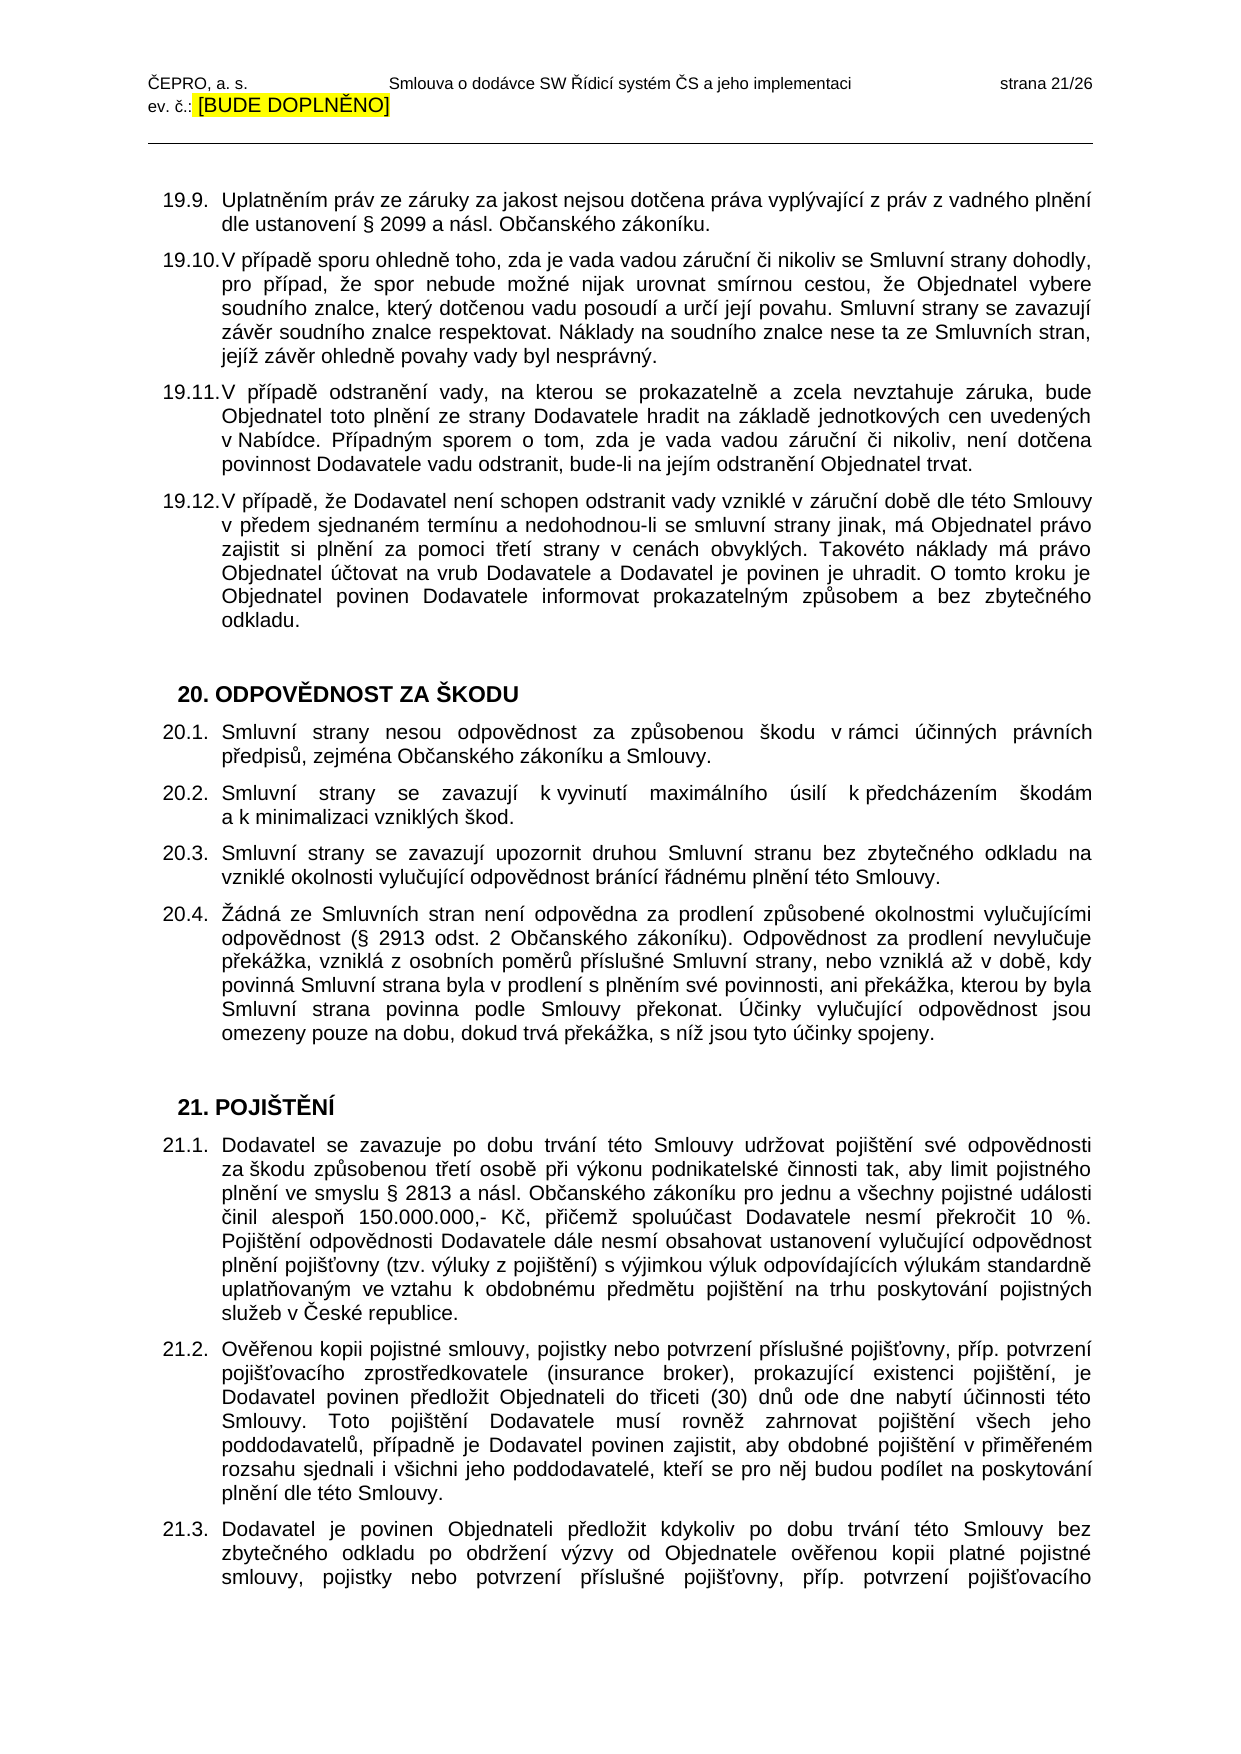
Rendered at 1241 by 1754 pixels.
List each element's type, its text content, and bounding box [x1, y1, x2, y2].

text Uplatněním práv ze záruky za jakost nejsou dotčena práva vyplývající z práv z vadného plnění dle ustanovení § 2099 a násl. Občanského zákoníku. [162, 187, 1093, 235]
text Smluvní strany se zavazují k vyvinutí maximálního úsilí k předcházením škodám a k minimalizaci vzniklých škod. [162, 781, 1093, 828]
text Smluvní strany se zavazují upozornit druhou Smluvní stranu bez zbytečného odkladu na vzniklé okolnosti vylučující odpovědnost bránící řádnému plnění této Smlouvy. [162, 841, 1093, 889]
text V případě, že Dodavatel není schopen odstranit vady vzniklé v záruční době dle této Smlouvy v předem sjednaném termínu a nedohodnou-li se smluvní strany jinak, má Objednatel právo zajistit si plnění za pomoci třetí strany v cenách obvyklých. Takovéto náklady má právo Objednatel účtovat na vrub Dodavatele a Dodavatel je povinen je uhradit. O tomto kroku je Objednatel povinen Dodavatele informovat prokazatelným způsobem a bez zbytečného odkladu. [162, 488, 1093, 632]
text Smluvní strany nesou odpovědnost za způsobenou škodu v rámci účinných právních předpisů, zejména Občanského zákoníku a Smlouvy. [162, 720, 1093, 768]
text V případě odstranění vady, na kterou se prokazatelně a zcela nevztahuje záruka, bude Objednatel toto plnění ze strany Dodavatele hradit na základě jednotkových cen uvedených v Nabídce. Případným sporem o tom, zda je vada vadou záruční či nikoliv, není dotčena povinnost Dodavatele vadu odstranit, bude-li na jejím odstranění Objednatel trvat. [162, 380, 1093, 476]
text Žádná ze Smluvních stran není odpovědna za prodlení způsobené okolnostmi vylučujícími odpovědnost (§ 2913 odst. 2 Občanského zákoníku). Odpovědnost za prodlení nevylučuje překážka, vzniklá z osobních poměrů příslušné Smluvní strany, nebo vzniklá až v době, kdy povinná Smluvní strana byla v prodlení s plněním své povinnosti, ani překážka, kterou by byla Smluvní strana povinna podle Smlouvy překonat. Účinky vylučující odpovědnost jsou omezeny pouze na dobu, dokud trvá překážka, s níž jsou tyto účinky spojeny. [162, 901, 1093, 1045]
text Dodavatel se zavazuje po dobu trvání této Smlouvy udržovat pojištění své odpovědnosti za škodu způsobenou třetí osobě při výkonu podnikatelské činnosti tak, aby limit pojistného plnění ve smyslu § 2813 a násl. Občanského zákoníku pro jednu a všechny pojistné události činil alespoň 150.000.000,- Kč, přičemž spoluúčast Dodavatele nesmí překročit 10 %. Pojištění odpovědnosti Dodavatele dále nesmí obsahovat ustanovení vylučující odpovědnost plnění pojišťovny (tzv. výluky z pojištění) s výjimkou výluk odpovídajících výlukám standardně uplatňovaným ve vztahu k obdobnému předmětu pojištění na trhu poskytování pojistných služeb v České republice. [162, 1133, 1093, 1324]
text V případě sporu ohledně toho, zda je vada vadou záruční či nikoliv se Smluvní strany dohodly, pro případ, že spor nebude možné nijak urovnat smírnou cestou, že Objednatel vybere soudního znalce, který dotčenou vadu posoudí a určí její povahu. Smluvní strany se zavazují závěr soudního znalce respektovat. Náklady na soudního znalce nese ta ze Smluvních stran, jejíž závěr ohledně povahy vady byl nesprávný. [162, 248, 1093, 368]
subtitle ODPOVĚDNOST ZA ŠKODU [177, 681, 1093, 708]
text Ověřenou kopii pojistné smlouvy, pojistky nebo potvrzení příslušné pojišťovny, příp. potvrzení pojišťovacího zprostředkovatele (insurance broker), prokazující existenci pojištění, je Dodavatel povinen předložit Objednateli do třiceti (30) dnů ode dne nabytí účinnosti této Smlouvy. Toto pojištění Dodavatele musí rovněž zahrnovat pojištění všech jeho poddodavatelů, případně je Dodavatel povinen zajistit, aby obdobné pojištění v přiměřeném rozsahu sjednali i všichni jeho poddodavatelé, kteří se pro něj budou podílet na poskytování plnění dle této Smlouvy. [162, 1337, 1093, 1505]
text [162, 1517, 1093, 1589]
subtitle POJIŠTĚNÍ [177, 1094, 1093, 1120]
